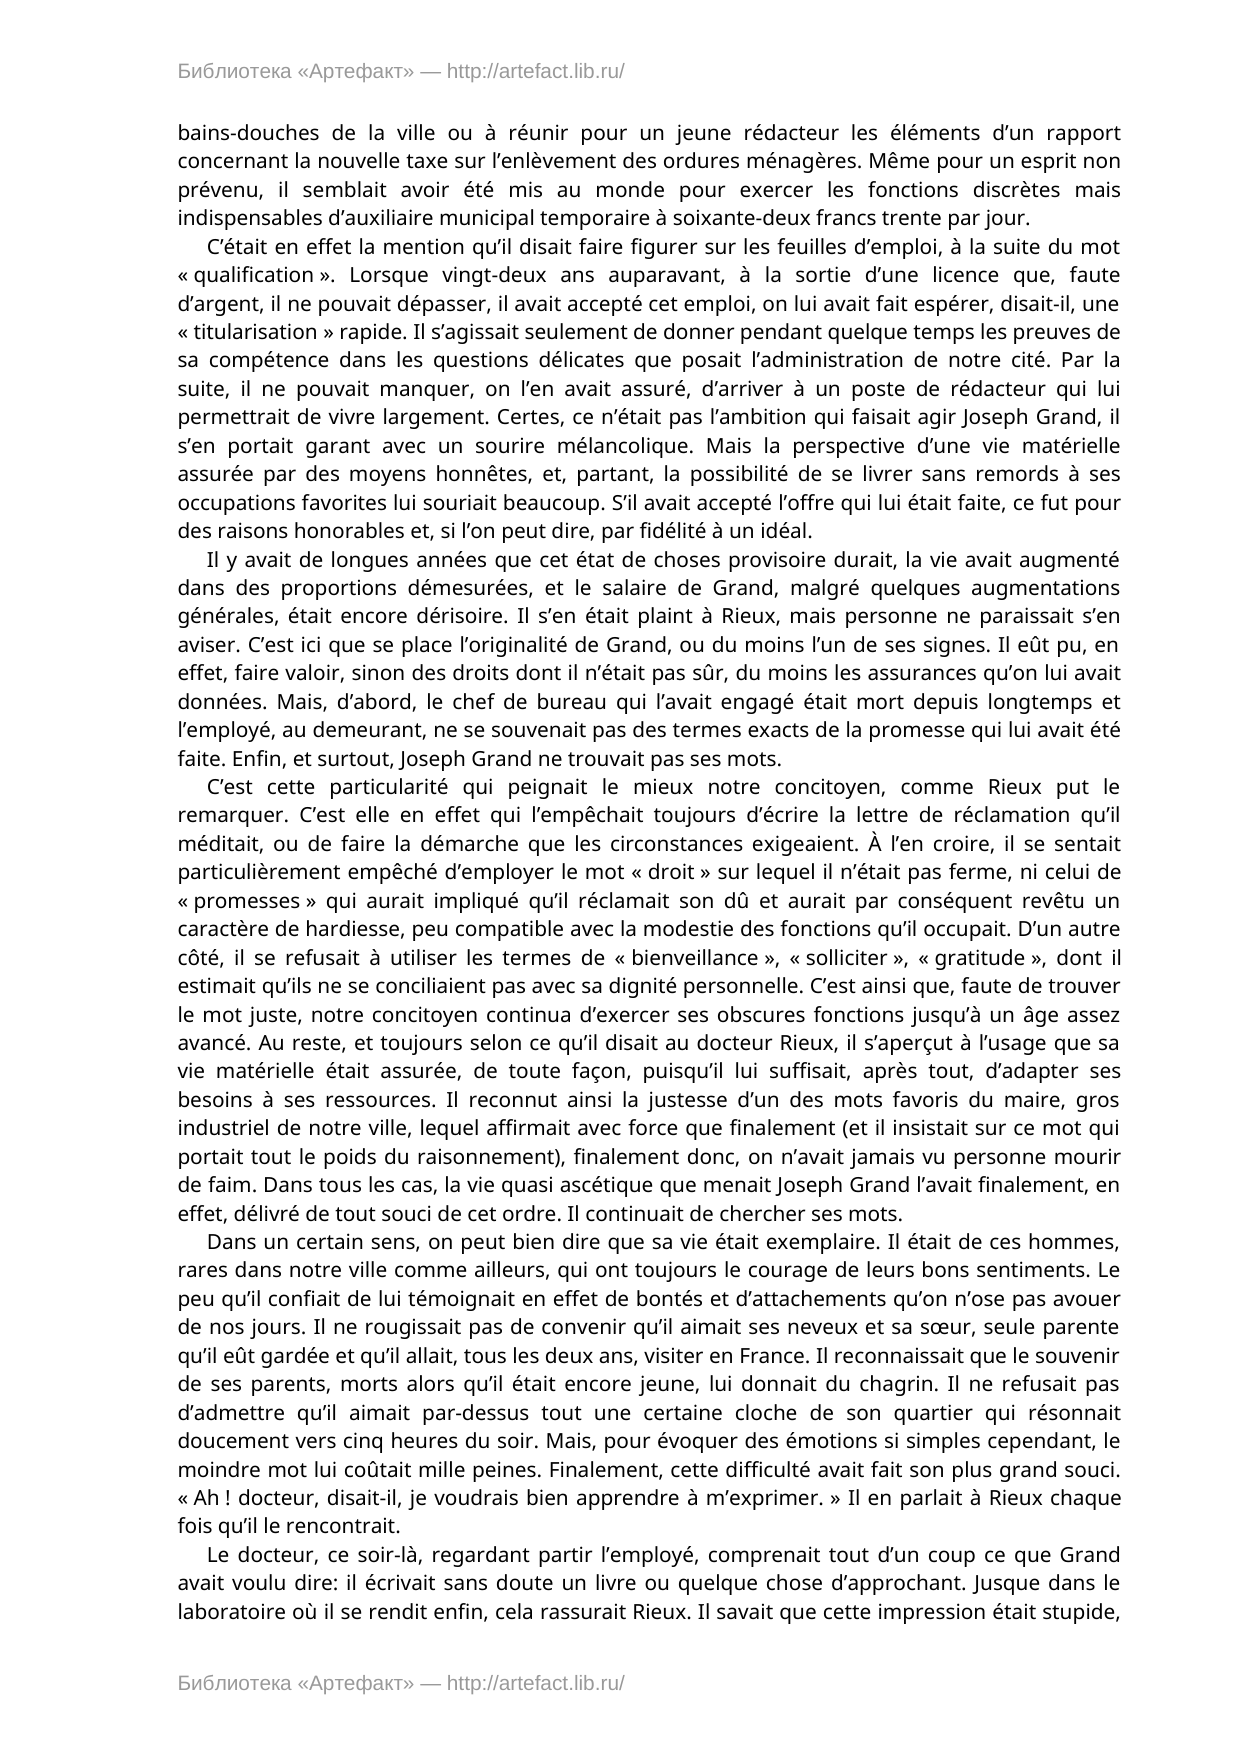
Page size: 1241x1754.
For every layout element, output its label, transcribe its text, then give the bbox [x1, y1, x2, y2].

text Il y avait de longues années que cet état de choses provisoire durait, la vie avait augmenté dans des proportions démesurées, et le salaire de Grand, malgré quelques augmentations générales, était encore dérisoire. Il s’en était plaint à Rieux, mais personne ne paraissait s’en aviser. C’est ici que se place l’originalité de Grand, ou du moins l’un de ses signes. Il eût pu, en effet, faire valoir, sinon des droits dont il n’était pas sûr, du moins les assurances qu’on lui avait données. Mais, d’abord, le chef de bureau qui l’avait engagé était mort depuis longtemps et l’employé, au demeurant, ne se souvenait pas des termes exacts de la promesse qui lui avait été faite. Enfin, et surtout, Joseph Grand ne trouvait pas ses mots. [177, 545, 1122, 772]
text C’est cette particularité qui peignait le mieux notre concitoyen, comme Rieux put le remarquer. C’est elle en effet qui l’empêchait toujours d’écrire la lettre de réclamation qu’il méditait, ou de faire la démarche que les circonstances exigeaient. À l’en croire, il se sentait particulièrement empêché d’employer le mot « droit » sur lequel il n’était pas ferme, ni celui de « promesses » qui aurait impliqué qu’il réclamait son dû et aurait par conséquent revêtu un caractère de hardiesse, peu compatible avec la modestie des fonctions qu’il occupait. D’un autre côté, il se refusait à utiliser les termes de « bienveillance », « solliciter », « gratitude », dont il estimait qu’ils ne se conciliaient pas avec sa dignité personnelle. C’est ainsi que, faute de trouver le mot juste, notre concitoyen continua d’exercer ses obscures fonctions jusqu’à un âge assez avancé. Au reste, et toujours selon ce qu’il disait au docteur Rieux, il s’aperçut à l’usage que sa vie matérielle était assurée, de toute façon, puisqu’il lui suffisait, après tout, d’adapter ses besoins à ses ressources. Il reconnut ainsi la justesse d’un des mots favoris du maire, gros industriel de notre ville, lequel affirmait avec force que finalement (et il insistait sur ce mot qui portait tout le poids du raisonnement), finalement donc, on n’avait jamais vu personne mourir de faim. Dans tous les cas, la vie quasi ascétique que menait Joseph Grand l’avait finalement, en effet, délivré de tout souci de cet ordre. Il continuait de chercher ses mots. [177, 772, 1122, 1227]
text Dans un certain sens, on peut bien dire que sa vie était exemplaire. Il était de ces hommes, rares dans notre ville comme ailleurs, qui ont toujours le courage de leurs bons sentiments. Le peu qu’il confiait de lui témoignait en effet de bontés et d’attachements qu’on n’ose pas avouer de nos jours. Il ne rougissait pas de convenir qu’il aimait ses neveux et sa sœur, seule parente qu’il eût gardée et qu’il allait, tous les deux ans, visiter en France. Il reconnaissait que le souvenir de ses parents, morts alors qu’il était encore jeune, lui donnait du chagrin. Il ne refusait pas d’admettre qu’il aimait par-dessus tout une certaine cloche de son quartier qui résonnait doucement vers cinq heures du soir. Mais, pour évoquer des émotions si simples cependant, le moindre mot lui coûtait mille peines. Finalement, cette difficulté avait fait son plus grand souci. « Ah ! docteur, disait-il, je voudrais bien apprendre à m’exprimer. » Il en parlait à Rieux chaque fois qu’il le rencontrait. [177, 1227, 1122, 1540]
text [177, 118, 1122, 232]
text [177, 1540, 1122, 1625]
text C’était en effet la mention qu’il disait faire figurer sur les feuilles d’emploi, à la suite du mot « qualification ». Lorsque vingt-deux ans auparavant, à la sortie d’une licence que, faute d’argent, il ne pouvait dépasser, il avait accepté cet emploi, on lui avait fait espérer, disait-il, une « titularisation » rapide. Il s’agissait seulement de donner pendant quelque temps les preuves de sa compétence dans les questions délicates que posait l’administration de notre cité. Par la suite, il ne pouvait manquer, on l’en avait assuré, d’arriver à un poste de rédacteur qui lui permettrait de vivre largement. Certes, ce n’était pas l’ambition qui faisait agir Joseph Grand, il s’en portait garant avec un sourire mélancolique. Mais la perspective d’une vie matérielle assurée par des moyens honnêtes, et, partant, la possibilité de se livrer sans remords à ses occupations favorites lui souriait beaucoup. S’il avait accepté l’offre qui lui était faite, ce fut pour des raisons honorables et, si l’on peut dire, par fidélité à un idéal. [177, 232, 1122, 545]
